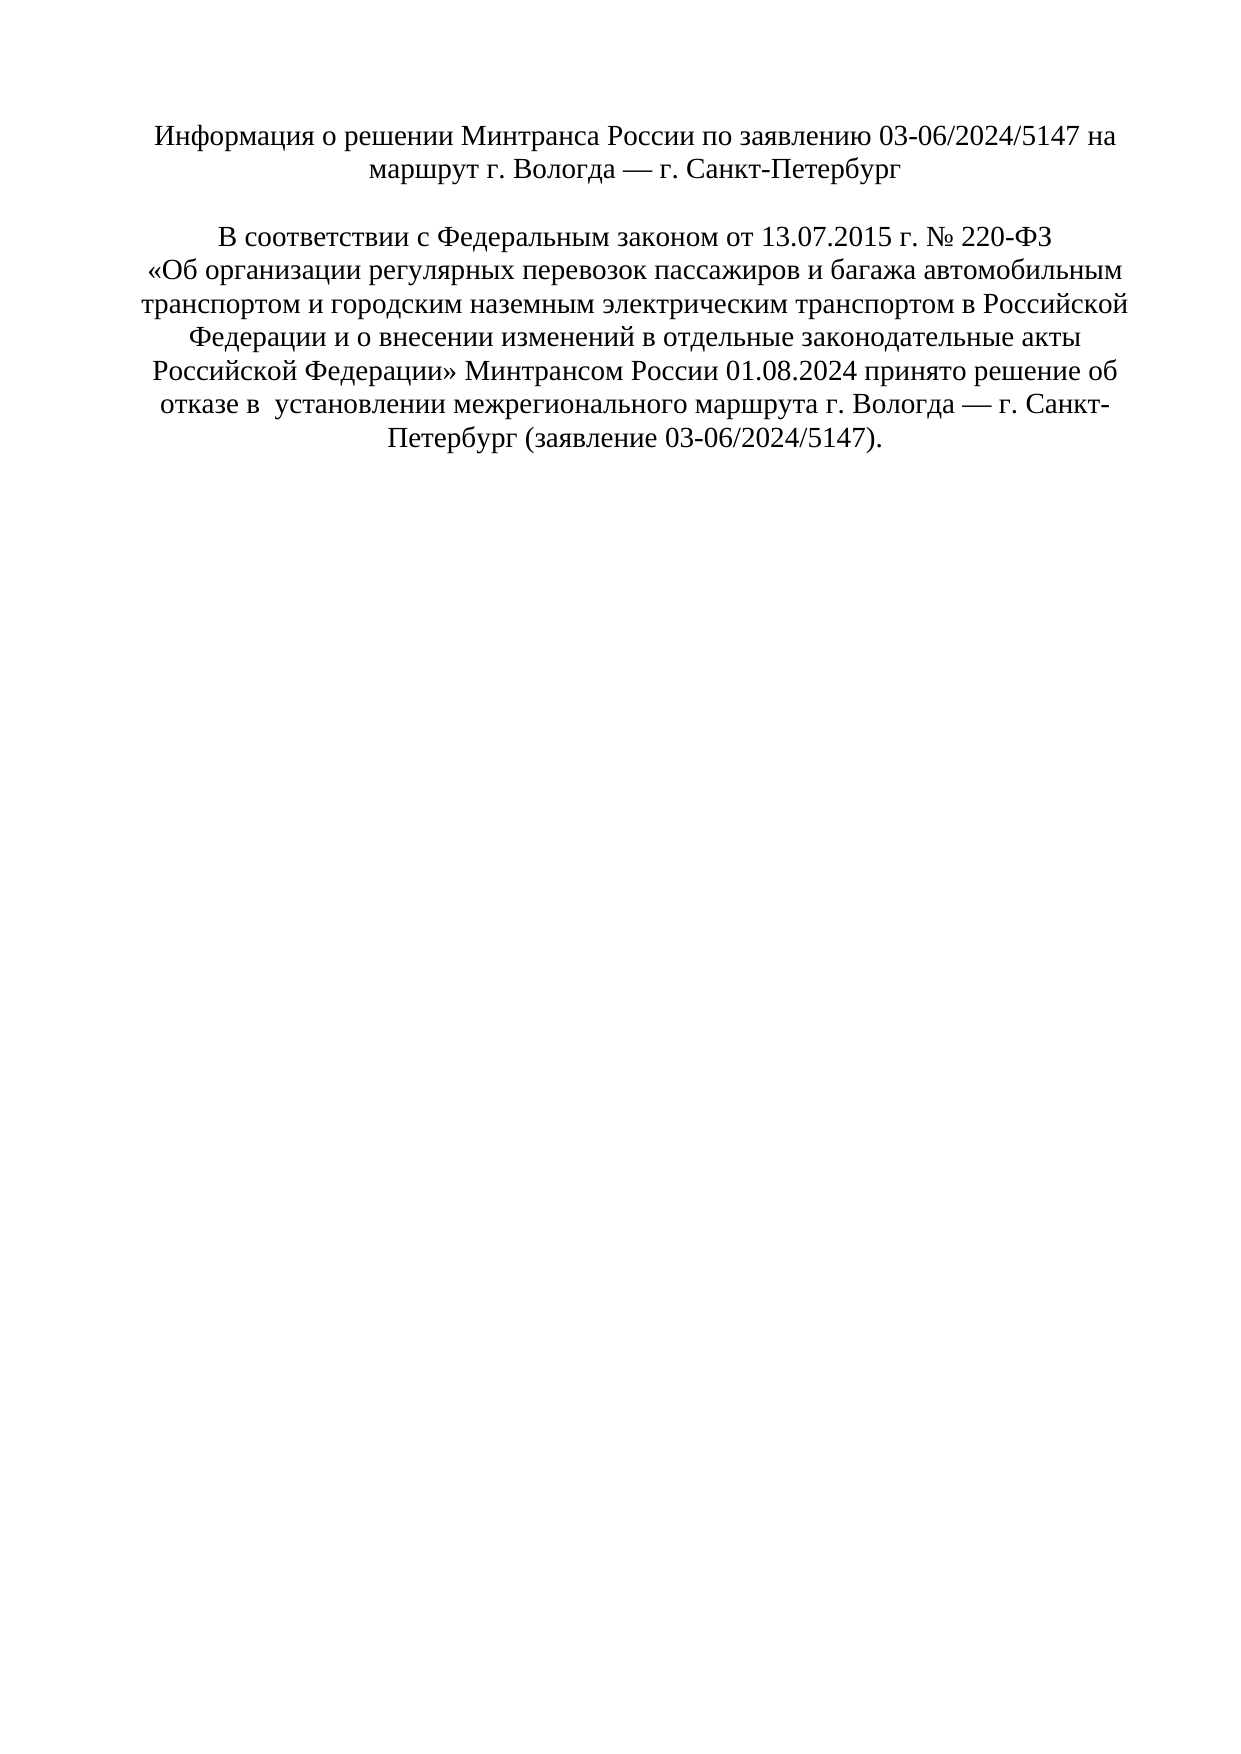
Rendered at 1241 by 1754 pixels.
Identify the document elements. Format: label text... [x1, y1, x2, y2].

text В соответствии с Федеральным законом от 13.07.2015 г. № 220-ФЗ «Об организации регулярных перевозок пассажиров и багажа автомобильным транспортом и городским наземным электрическим транспортом в Российской Федерации и о внесении изменений в отдельные законодательные акты Российской Федерации» Минтрансом России 01.08.2024 принято решение об отказе в установлении межрегионального маршрута г. Вологда — г. Санкт-Петербург (заявление 03-06/2024/5147). [118, 219, 1152, 453]
text Информация о решении Минтранса России по заявлению 03-06/2024/5147 на маршрут г. Вологда — г. Санкт-Петербург [118, 118, 1152, 185]
